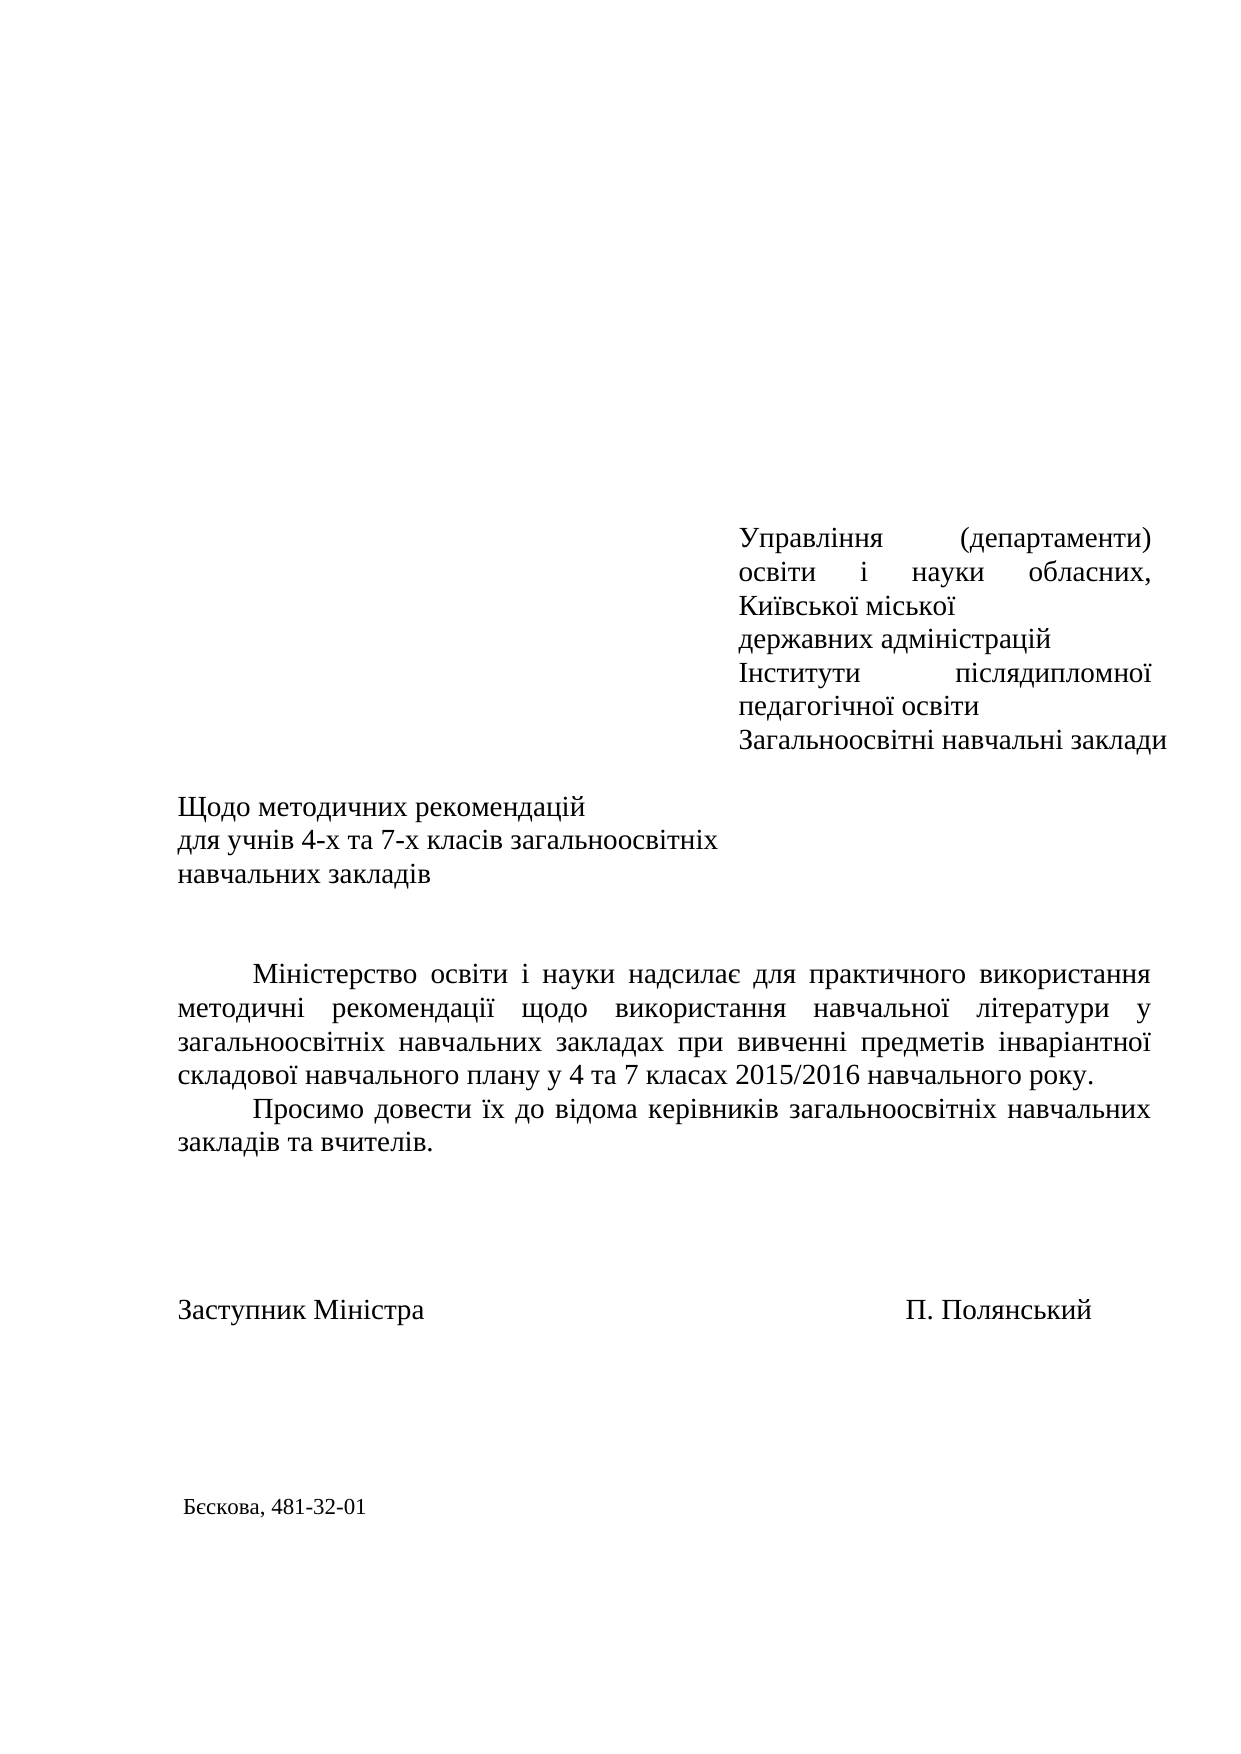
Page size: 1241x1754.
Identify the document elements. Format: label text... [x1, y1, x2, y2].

text Міністерство освіти і науки надсилає для практичного використання методичні рекомендації щодо використання навчальної літератури у загальноосвітніх навчальних закладах при вивченні предметів інваріантної складової навчального плану у 4 та 7 класах 2015/2016 навчального року. [177, 957, 1152, 1091]
text Інститути післядипломної педагогічної освіти [738, 655, 1152, 722]
text для учнів 4-х та 7-х класів загальноосвітніх [177, 822, 1152, 856]
text Управління (департаменти) освіти і науки обласних, Київської міської [738, 521, 1152, 621]
text Загальноосвітні навчальні заклади [738, 722, 1171, 755]
text Щодо методичних рекомендацій [177, 789, 1152, 822]
text Заступник Міністра П. Полянський [177, 1292, 1152, 1326]
text Бєскова, 481-32-01 [177, 1493, 1152, 1520]
text державних адміністрацій [738, 621, 1152, 655]
text Просимо довести їх до відома керівників загальноосвітніх навчальних закладів та вчителів. [177, 1091, 1152, 1158]
text навчальних закладів [177, 856, 1152, 889]
